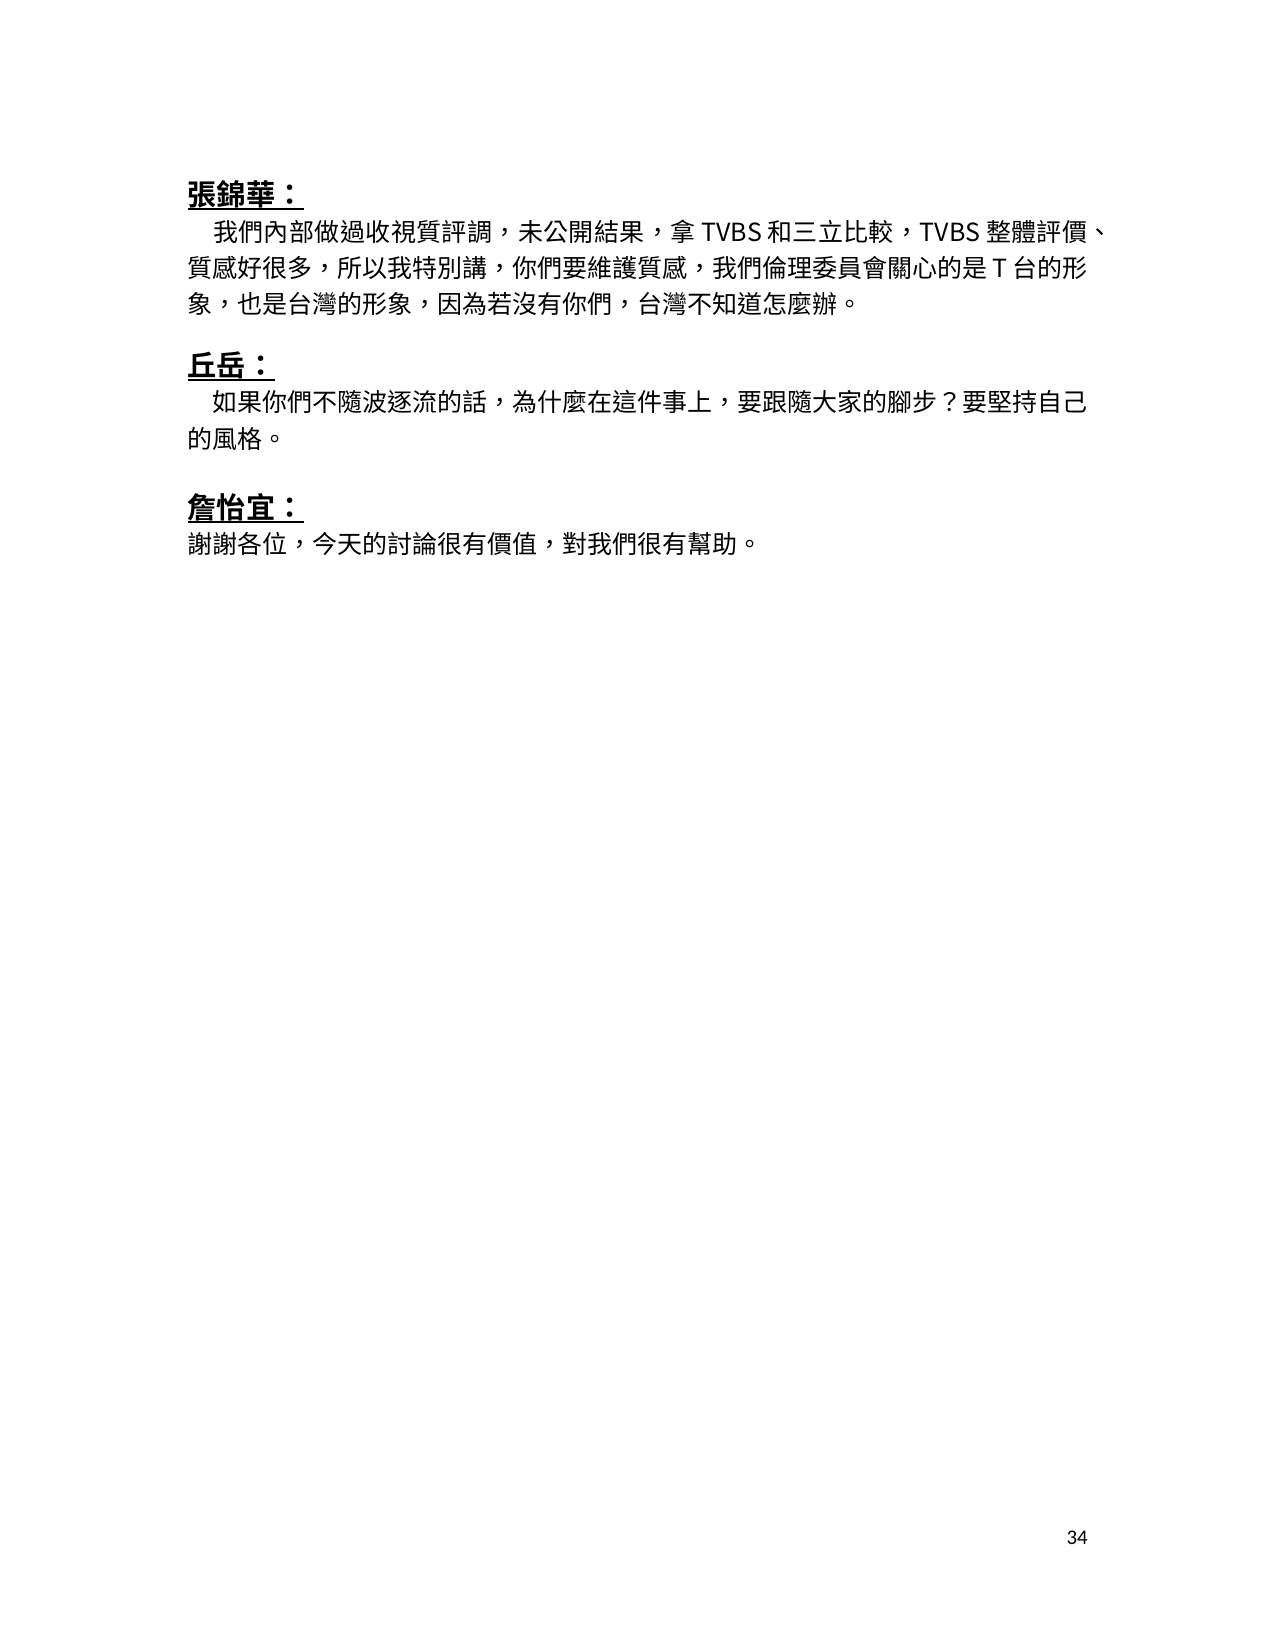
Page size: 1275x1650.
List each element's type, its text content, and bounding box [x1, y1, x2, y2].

text 詹怡宜： [187, 492, 1087, 525]
text 丘岳： [187, 349, 1087, 383]
text 張錦華： [187, 179, 1087, 212]
text 如果你們不隨波逐流的話，為什麼在這件事上，要跟隨大家的腳步？要堅持自己的風格。 [187, 383, 1087, 455]
text 我們內部做過收視質評調，未公開結果，拿TVBS和三立比較，TVBS整體評價、質感好很多，所以我特別講，你們要維護質感，我們倫理委員會關心的是T台的形象，也是台灣的形象，因為若沒有你們，台灣不知道怎麼辦。 [187, 212, 1087, 321]
text 謝謝各位，今天的討論很有價值，對我們很有幫助。 [187, 525, 1087, 561]
